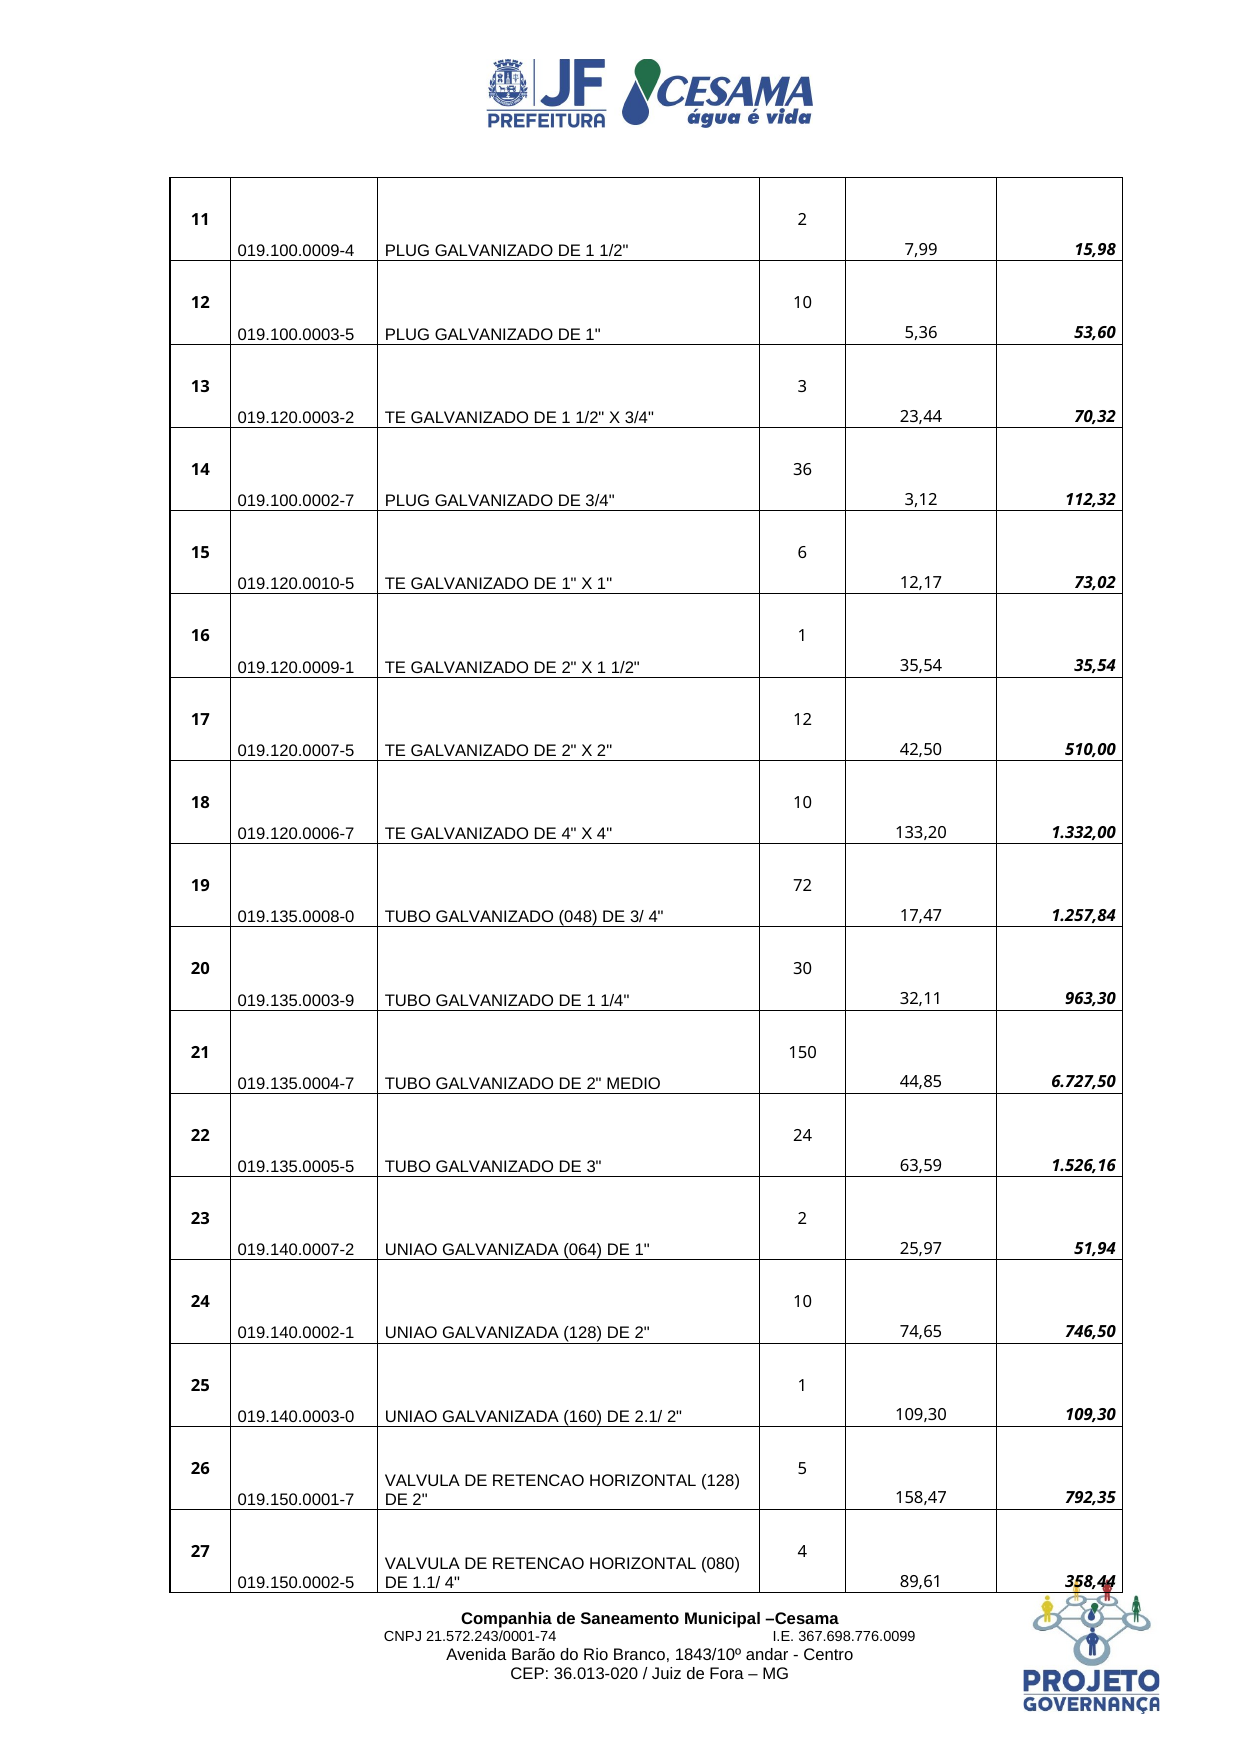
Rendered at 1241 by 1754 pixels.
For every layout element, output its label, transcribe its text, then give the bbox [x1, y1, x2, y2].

table_cell 72 [760, 844, 845, 926]
table_cell 019.150.0001-7 [231, 1427, 377, 1509]
table_cell 19 [171, 844, 230, 926]
table_cell 25,97 [846, 1177, 996, 1259]
table_cell 24 [760, 1094, 845, 1176]
table_cell PLUG GALVANIZADO DE 1" [378, 261, 759, 344]
table_cell 10 [760, 261, 845, 344]
table_cell 36 [760, 428, 845, 510]
table_cell UNIAO GALVANIZADA (064) DE 1" [378, 1177, 759, 1259]
table_cell TUBO GALVANIZADO DE 3" [378, 1094, 759, 1176]
table_cell 6.727,50 [997, 1011, 1122, 1093]
table_cell 44,85 [846, 1011, 996, 1093]
table_cell 17 [171, 678, 230, 760]
table_cell 019.135.0004-7 [231, 1011, 377, 1093]
table_cell 12 [760, 678, 845, 760]
table_cell 17,47 [846, 844, 996, 926]
table_cell 7,99 [846, 178, 996, 260]
table_cell 1.257,84 [997, 844, 1122, 926]
table_cell 51,94 [997, 1177, 1122, 1259]
table_cell 792,35 [997, 1427, 1122, 1509]
table_cell 15 [171, 511, 230, 593]
table_cell 42,50 [846, 678, 996, 760]
table_cell 510,00 [997, 678, 1122, 760]
table_cell 74,65 [846, 1260, 996, 1342]
table_cell VALVULA DE RETENCAO HORIZONTAL (080) DE 1.1/ 4" [378, 1510, 759, 1592]
table_cell 019.140.0007-2 [231, 1177, 377, 1259]
table_cell 11 [171, 178, 230, 260]
table_cell 019.100.0002-7 [231, 428, 377, 510]
table_cell 73,02 [997, 511, 1122, 593]
table_cell 1.526,16 [997, 1094, 1122, 1176]
table_cell 019.120.0006-7 [231, 761, 377, 843]
table_cell 5,36 [846, 261, 996, 344]
table_cell TUBO GALVANIZADO (048) DE 3/ 4" [378, 844, 759, 926]
table_cell 14 [171, 428, 230, 510]
table_cell 23,44 [846, 345, 996, 427]
table_cell 3,12 [846, 428, 996, 510]
table_cell 019.120.0010-5 [231, 511, 377, 593]
table_cell 13 [171, 345, 230, 427]
table_cell 12 [171, 261, 230, 344]
table_cell 21 [171, 1011, 230, 1093]
table_cell 15,98 [997, 178, 1122, 260]
picture [1023, 1579, 1160, 1714]
table_cell 63,59 [846, 1094, 996, 1176]
table_cell 2 [760, 1177, 845, 1259]
table_cell TE GALVANIZADO DE 2" X 2" [378, 678, 759, 760]
table_cell 32,11 [846, 927, 996, 1009]
table_cell 109,30 [846, 1344, 996, 1426]
table_cell 10 [760, 1260, 845, 1342]
table_cell 133,20 [846, 761, 996, 843]
table_cell 5 [760, 1427, 845, 1509]
table_cell 358,44 [997, 1510, 1122, 1592]
table_cell 22 [171, 1094, 230, 1176]
table_cell 019.120.0007-5 [231, 678, 377, 760]
table_cell 16 [171, 594, 230, 677]
table_cell 019.150.0002-5 [231, 1510, 377, 1592]
table_cell 70,32 [997, 345, 1122, 427]
table_cell VALVULA DE RETENCAO HORIZONTAL (128) DE 2" [378, 1427, 759, 1509]
table_cell 019.135.0003-9 [231, 927, 377, 1009]
table_cell 3 [760, 345, 845, 427]
table_cell TE GALVANIZADO DE 1 1/2" X 3/4" [378, 345, 759, 427]
table_cell 26 [171, 1427, 230, 1509]
table_cell 4 [760, 1510, 845, 1592]
table_cell 019.100.0003-5 [231, 261, 377, 344]
picture [486, 59, 813, 128]
table_cell 89,61 [846, 1510, 996, 1592]
table_cell 18 [171, 761, 230, 843]
table_cell UNIAO GALVANIZADA (160) DE 2.1/ 2" [378, 1344, 759, 1426]
table_cell 20 [171, 927, 230, 1009]
table_cell 25 [171, 1344, 230, 1426]
table_cell UNIAO GALVANIZADA (128) DE 2" [378, 1260, 759, 1342]
table_cell 35,54 [997, 594, 1122, 677]
table_cell 019.140.0002-1 [231, 1260, 377, 1342]
table_cell 30 [760, 927, 845, 1009]
table_cell 10 [760, 761, 845, 843]
table_cell 019.140.0003-0 [231, 1344, 377, 1426]
table_cell 23 [171, 1177, 230, 1259]
table_cell PLUG GALVANIZADO DE 1 1/2" [378, 178, 759, 260]
table_cell 019.120.0009-1 [231, 594, 377, 677]
table_cell 963,30 [997, 927, 1122, 1009]
table_cell 019.100.0009-4 [231, 178, 377, 260]
table_cell 35,54 [846, 594, 996, 677]
table_cell 1 [760, 594, 845, 677]
table_cell 24 [171, 1260, 230, 1342]
table_cell 27 [171, 1510, 230, 1592]
table_cell 6 [760, 511, 845, 593]
table_cell PLUG GALVANIZADO DE 3/4" [378, 428, 759, 510]
table_cell 019.120.0003-2 [231, 345, 377, 427]
table_cell 112,32 [997, 428, 1122, 510]
table_cell TUBO GALVANIZADO DE 1 1/4" [378, 927, 759, 1009]
table_cell 019.135.0005-5 [231, 1094, 377, 1176]
table_cell 2 [760, 178, 845, 260]
table_cell 158,47 [846, 1427, 996, 1509]
table_cell TUBO GALVANIZADO DE 2" MEDIO [378, 1011, 759, 1093]
table_cell 53,60 [997, 261, 1122, 344]
table_cell 1 [760, 1344, 845, 1426]
table_cell 1.332,00 [997, 761, 1122, 843]
table_cell 109,30 [997, 1344, 1122, 1426]
table_cell 12,17 [846, 511, 996, 593]
table_cell TE GALVANIZADO DE 4" X 4" [378, 761, 759, 843]
table_cell 746,50 [997, 1260, 1122, 1342]
table_cell 150 [760, 1011, 845, 1093]
table_cell 019.135.0008-0 [231, 844, 377, 926]
table_cell TE GALVANIZADO DE 1" X 1" [378, 511, 759, 593]
table_cell TE GALVANIZADO DE 2" X 1 1/2" [378, 594, 759, 677]
